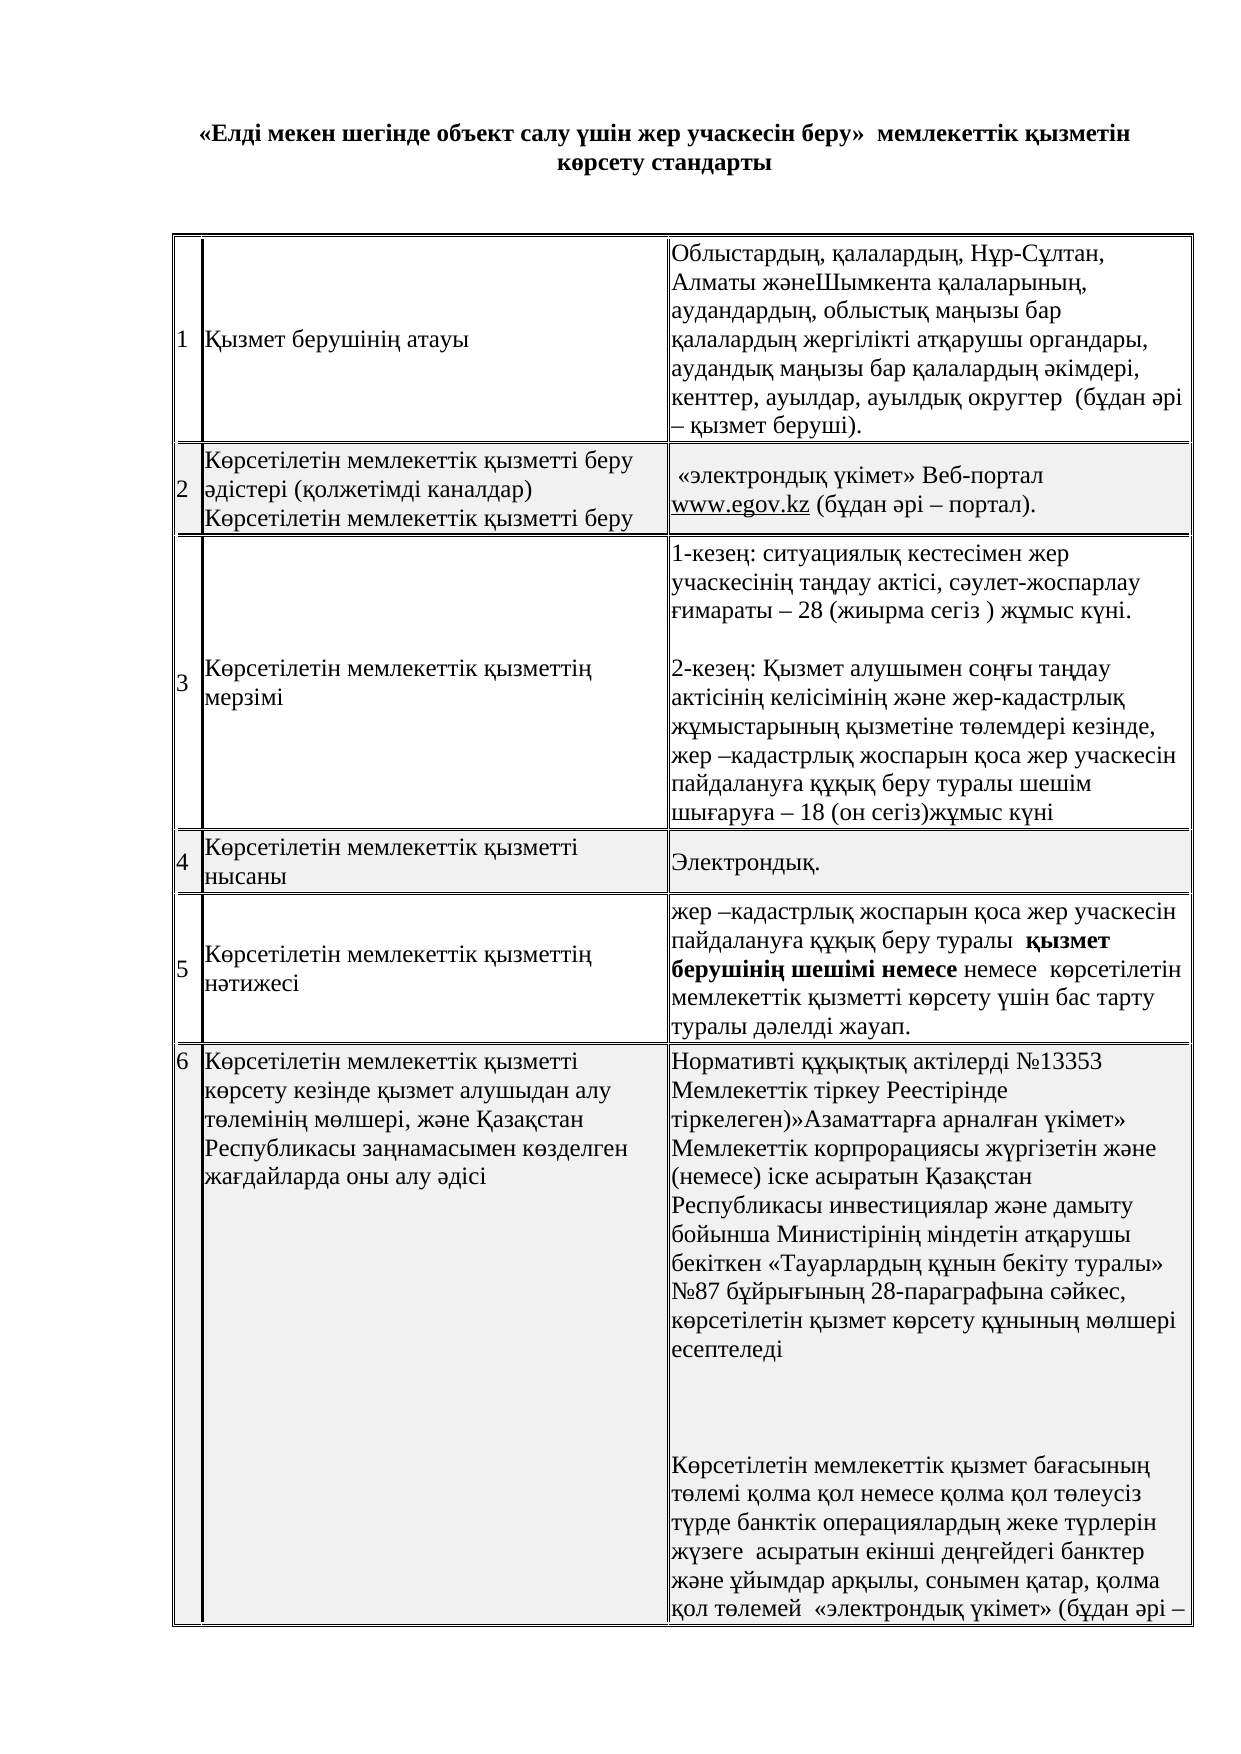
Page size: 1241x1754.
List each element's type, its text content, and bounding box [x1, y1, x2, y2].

table_cell 4 [174, 828, 202, 891]
table_header 1 [175, 235, 202, 441]
table_header Қызмет берушінің атауы [202, 237, 669, 441]
table_cell Электрондық. [669, 828, 1192, 891]
table_cell 6 [174, 1042, 202, 1624]
table_cell 3 [175, 533, 201, 828]
table_cell жер –кадастрлық жоспарын қоса жер учаскесін пайдалануға құқық беру туралы қызмет берушінің шешімі немесе немесе көрсетілетін мемлекеттік қызметті көрсету үшін бас тарту туралы дәлелді жауап. [670, 891, 1191, 1042]
text «Елді мекен шегінде объект салу үшін жер учаскесін беру» мемлекеттік қызметін көрсету стандарты [177, 118, 1152, 176]
table_cell 5 [175, 891, 201, 1042]
table_cell Көрсетілетін мемлекеттік қызметтің нәтижесі [204, 895, 667, 1042]
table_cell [202, 1045, 669, 1624]
table_cell Көрсетілетін мемлекеттік қызметтің мерзімі [204, 537, 667, 828]
table_cell «электрондық үкімет» Веб-портал www.egov.kz (бұдан әрі – портал). [669, 441, 1192, 533]
table_cell 2 [174, 441, 202, 533]
table_header Облыстардың, қалалардың, Нұр-Сұлтан, Алматы жәнеШымкента қалаларының, аудандардың, облыстық маңызы бар қалалардың жергілікті атқарушы органдары, аудандық маңызы бар қалалардың әкімдері, кенттер, ауылдар, ауылдық округтер (бұдан әрі – қызмет беруші). [669, 237, 1191, 441]
table_cell Көрсетілетін мемлекеттік қызметті нысаны [204, 831, 667, 891]
table_cell 1-кезең: ситуациялық кестесімен жер учаскесінің таңдау актісі, сәулет-жоспарлау ғимараты – 28 (жиырма сегіз ) жұмыс күні. 2-кезең: Қызмет алушымен соңғы таңдау актісінің келісімінің және жер-кадастрлық жұмыстарының қызметіне төлемдері кезінде, жер –кадастрлық жоспарын қоса жер учаскесін пайдалануға құқық беру туралы шешім шығаруға – 18 (он сегіз)жұмыс күні [670, 533, 1191, 828]
table_cell Көрсетілетін мемлекеттік қызметті беру әдістері (қолжетімді каналдар) Көрсетілетін мемлекеттік қызметті беру [204, 444, 667, 533]
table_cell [669, 1042, 1192, 1624]
